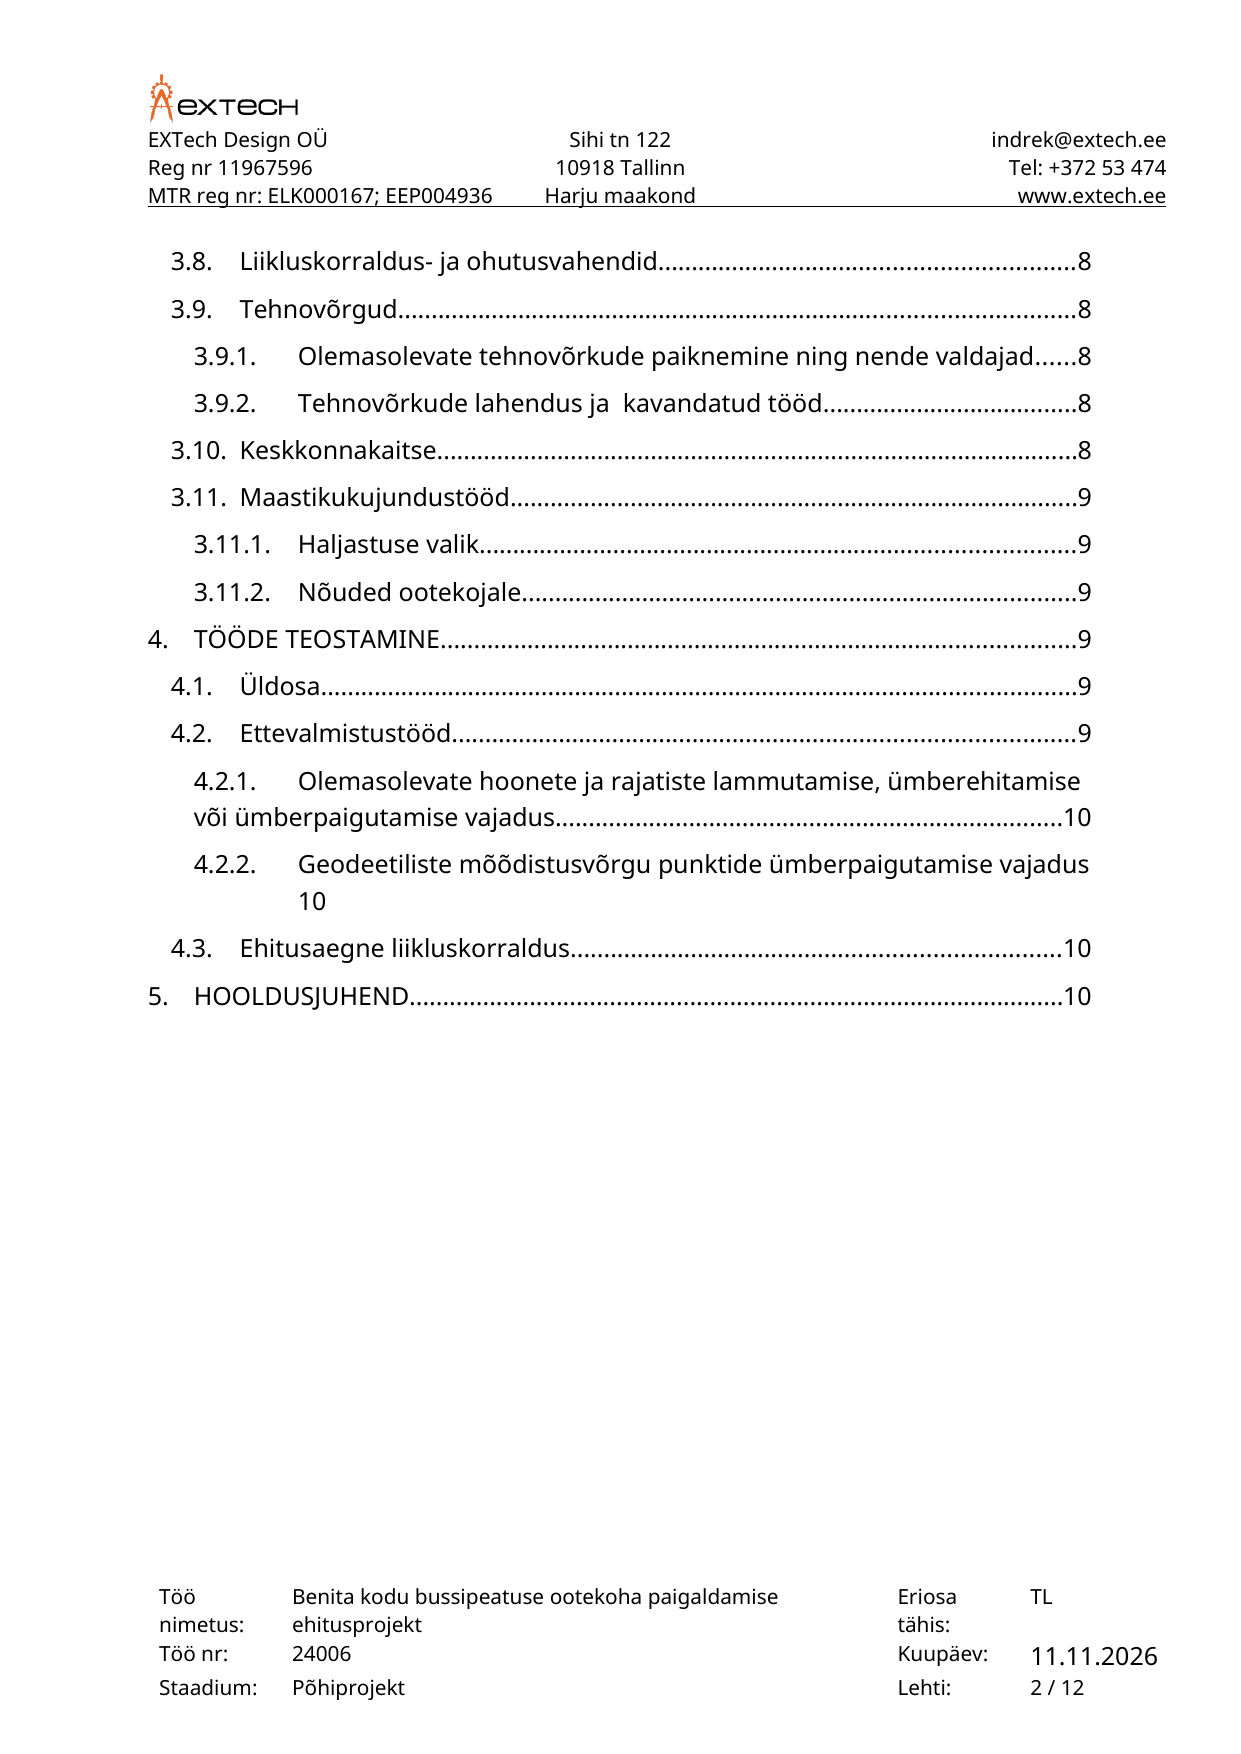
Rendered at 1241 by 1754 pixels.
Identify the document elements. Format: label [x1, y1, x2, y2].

picture [147, 73, 300, 125]
